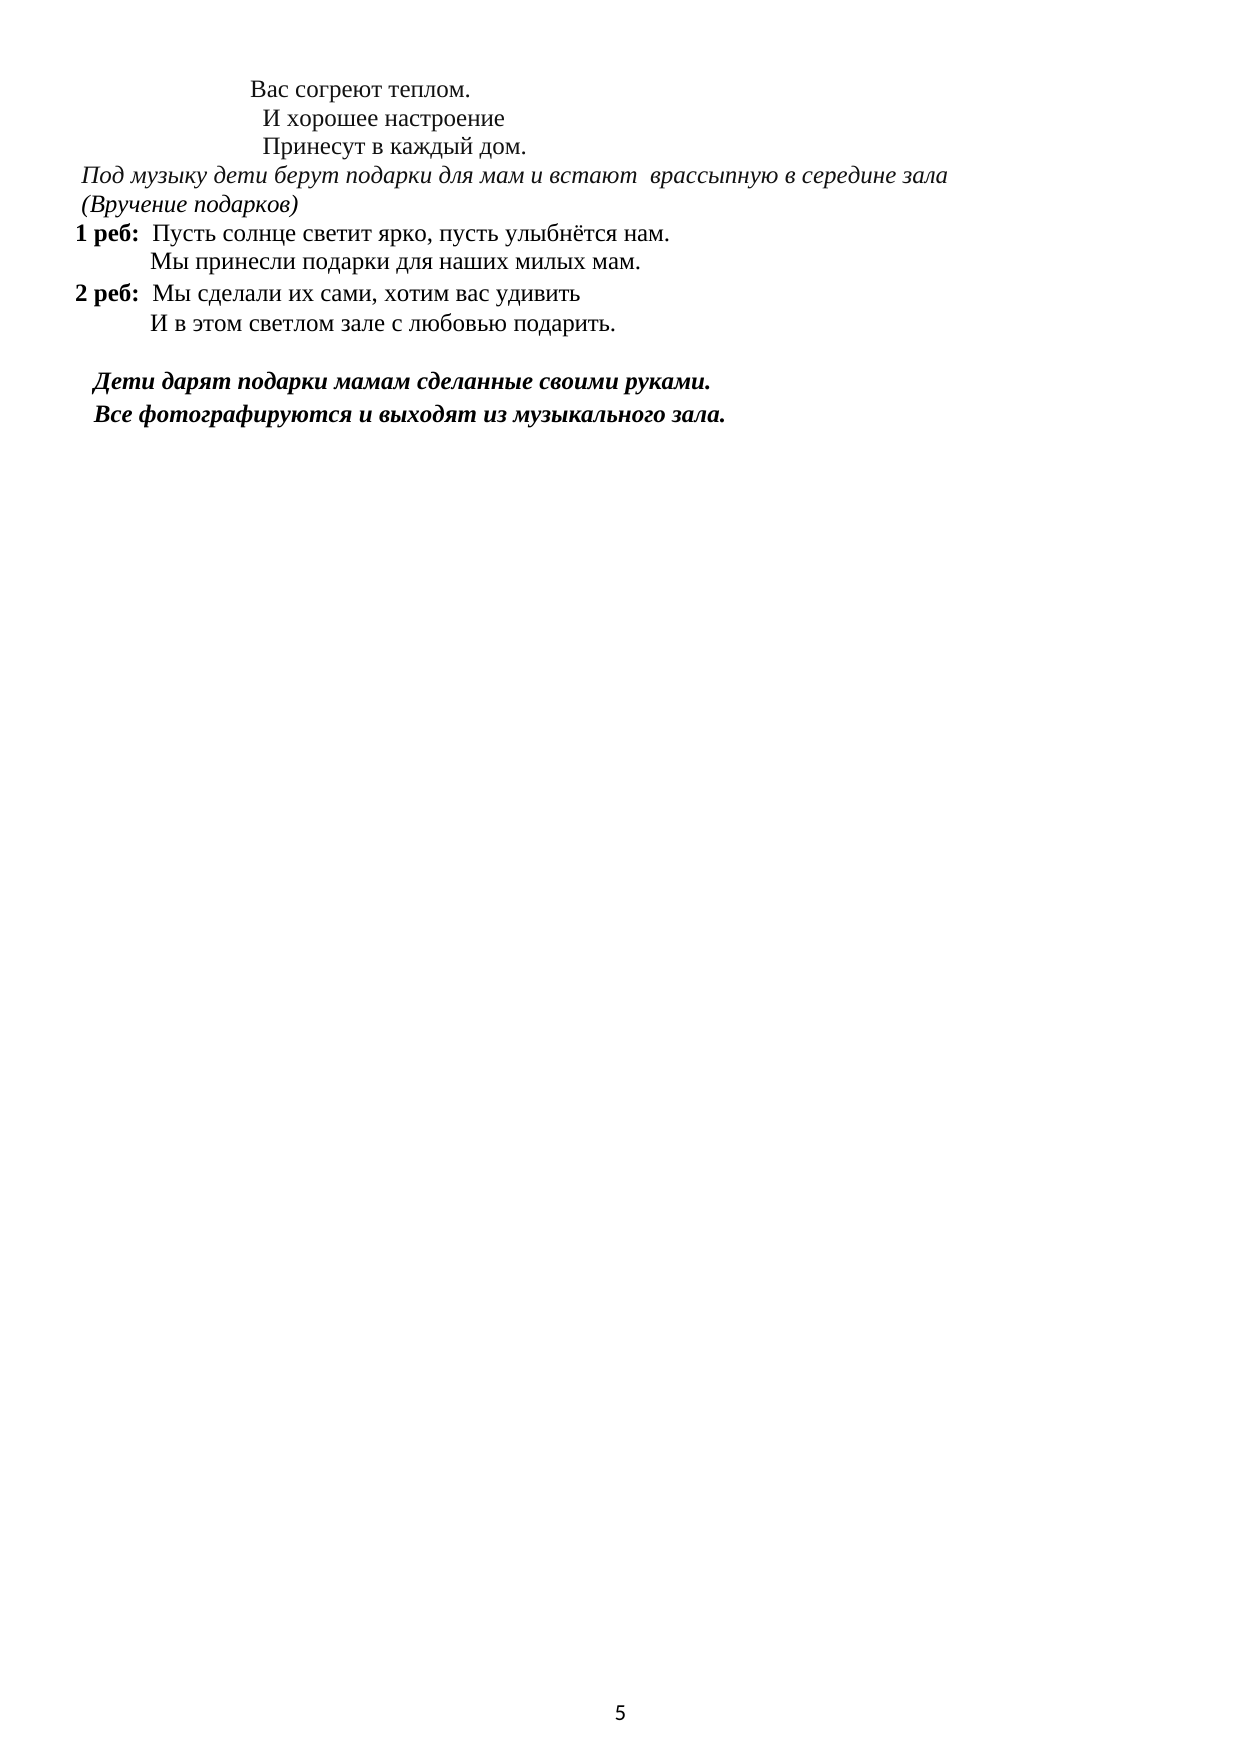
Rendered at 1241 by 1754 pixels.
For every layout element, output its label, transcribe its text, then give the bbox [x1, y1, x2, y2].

text Мы принесли подарки для наших милых мам. [75, 246, 1165, 275]
text Под музыку дети берут подарки для мам и встают врассыпную в середине зала [75, 160, 1165, 189]
text И хорошее настроение [75, 103, 1165, 131]
text (Вручение подарков) [75, 189, 1165, 218]
text Дети дарят подарки мамам сделанные своими руками. [75, 366, 1165, 395]
text И в этом светлом зале с любовью подарить. [75, 308, 1165, 337]
text Вас согреют теплом. [75, 74, 1165, 103]
text Принесут в каждый дом. [75, 131, 1165, 160]
text 2 реб: Мы сделали их сами, хотим вас удивить [75, 275, 1165, 308]
text 1 реб: Пусть солнце светит ярко, пусть улыбнётся нам. [75, 218, 1165, 246]
text Все фотографируются и выходят из музыкального зала. [75, 399, 1165, 428]
